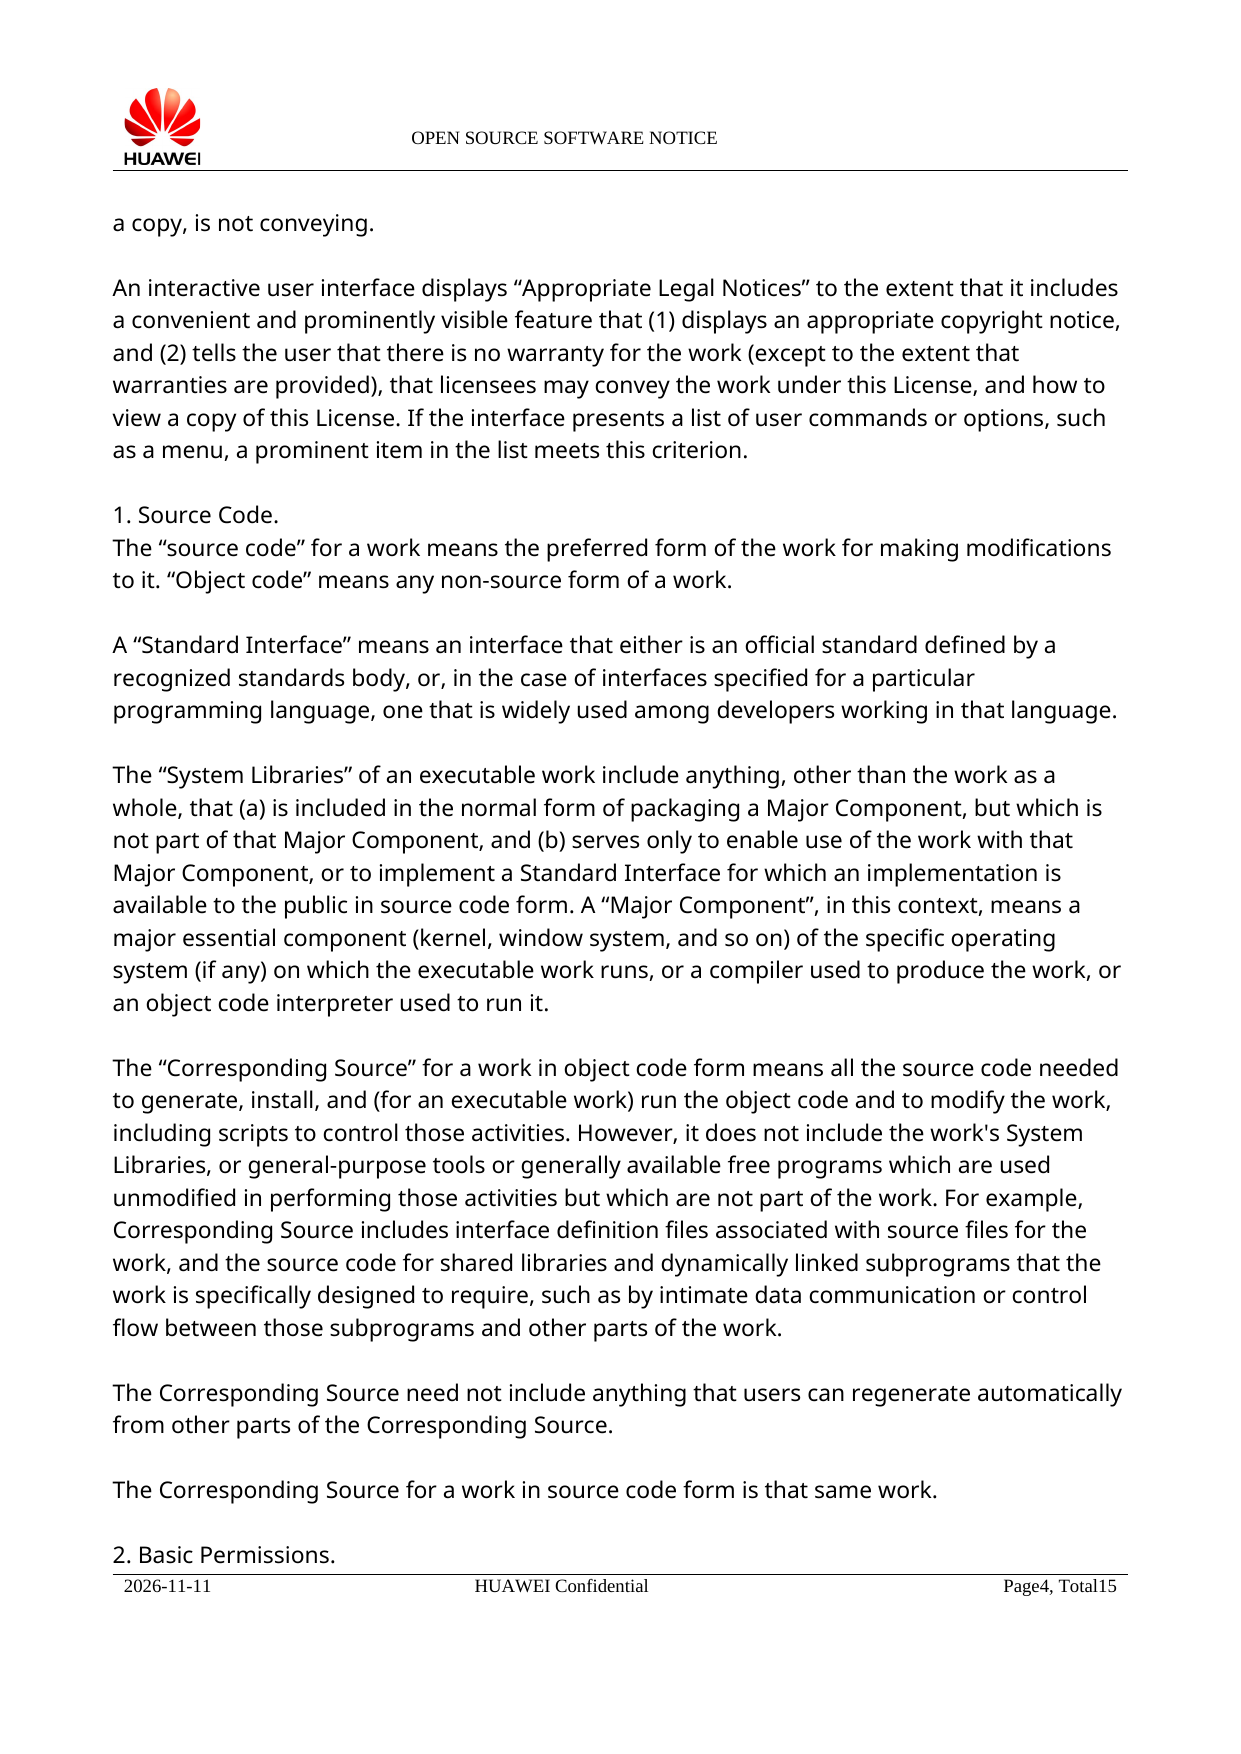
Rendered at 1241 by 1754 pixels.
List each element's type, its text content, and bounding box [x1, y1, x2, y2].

picture [124, 88, 201, 165]
text An interactive user interface displays “Appropriate Legal Notices” to the extent that it includes a convenient and prominently visible feature that (1) displays an appropriate copyright notice, and (2) tells the user that there is no warranty for the work (except to the extent that warranties are provided), that licensees may convey the work under this License, and how to view a copy of this License. If the interface presents a list of user commands or options, such as a menu, a prominent item in the list meets this criterion. [112, 271, 1128, 466]
text 2. Basic Permissions. [112, 1539, 1128, 1571]
text The Corresponding Source for a work in source code form is that same work. [112, 1474, 1128, 1506]
text The “Corresponding Source” for a work in object code form means all the source code needed to generate, install, and (for an executable work) run the object code and to modify the work, including scripts to control those activities. However, it does not include the work's System Libraries, or general-purpose tools or generally available free programs which are used unmodified in performing those activities but which are not part of the work. For example, Corresponding Source includes interface definition files associated with source files for the work, and the source code for shared libraries and dynamically linked subprograms that the work is specifically designed to require, such as by intimate data communication or control flow between those subprograms and other parts of the work. [112, 1051, 1128, 1344]
text The Corresponding Source need not include anything that users can regenerate automatically from other parts of the Corresponding Source. [112, 1376, 1128, 1441]
text 1. Source Code. [112, 499, 1128, 531]
text The “System Libraries” of an executable work include anything, other than the work as a whole, that (a) is included in the normal form of packaging a Major Component, but which is not part of that Major Component, and (b) serves only to enable use of the work with that Major Component, or to implement a Standard Interface for which an implementation is available to the public in source code form. A “Major Component”, in this context, means a major essential component (kernel, window system, and so on) of the specific operating system (if any) on which the executable work runs, or a compiler used to produce the work, or an object code interpreter used to run it. [112, 759, 1128, 1019]
text The “source code” for a work means the preferred form of the work for making modifications to it. “Object code” means any non-source form of a work. [112, 531, 1128, 596]
text A “Standard Interface” means an interface that either is an official standard defined by a recognized standards body, or, in the case of interfaces specified for a particular programming language, one that is widely used among developers working in that language. [112, 629, 1128, 726]
